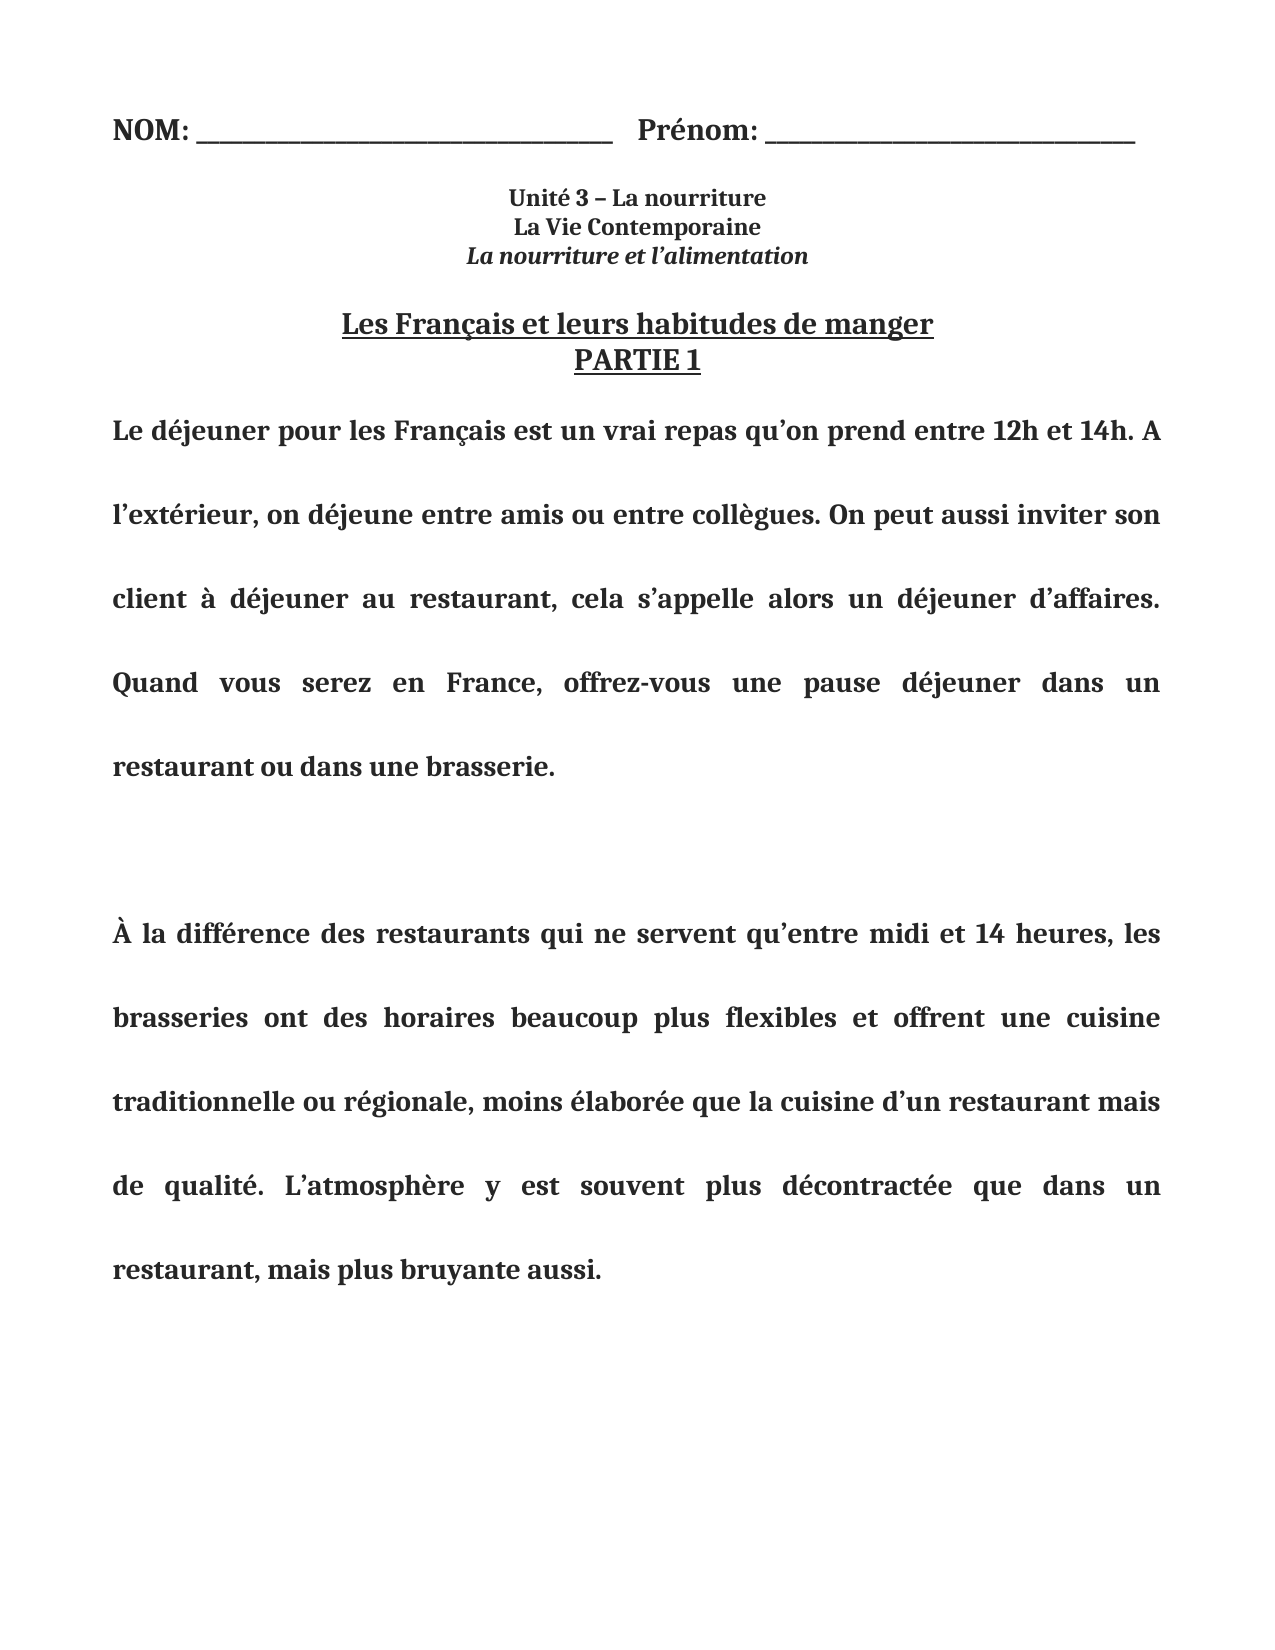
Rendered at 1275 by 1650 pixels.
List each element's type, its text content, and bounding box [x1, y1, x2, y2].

text NOM: ____________________________________ Prénom: ________________________________ [112, 112, 1162, 148]
text La Vie Contemporaine [112, 213, 1162, 242]
text À la différence des restaurants qui ne servent qu’entre midi et 14 heures, les brasseries ont des horaires beaucoup plus flexibles et offrent une cuisine traditionnelle ou régionale, moins élaborée que la cuisine d’un restaurant mais de qualité. L’atmosphère y est souvent plus décontractée que dans un restaurant, mais plus bruyante aussi. [112, 917, 1162, 1286]
text Les Français et leurs habitudes de manger [112, 307, 1162, 342]
text Le déjeuner pour les Français est un vrai repas qu’on prend entre 12h et 14h. A l’extérieur, on déjeune entre amis ou entre collègues. On peut aussi inviter son client à déjeuner au restaurant, cela s’appelle alors un déjeuner d’affaires. Quand vous serez en France, offrez-vous une pause déjeuner dans un restaurant ou dans une brasserie. [112, 414, 1162, 783]
text La nourriture et l’alimentation [112, 242, 1162, 271]
text PARTIE 1 [112, 342, 1162, 378]
text Unité 3 – La nourriture [112, 184, 1162, 213]
